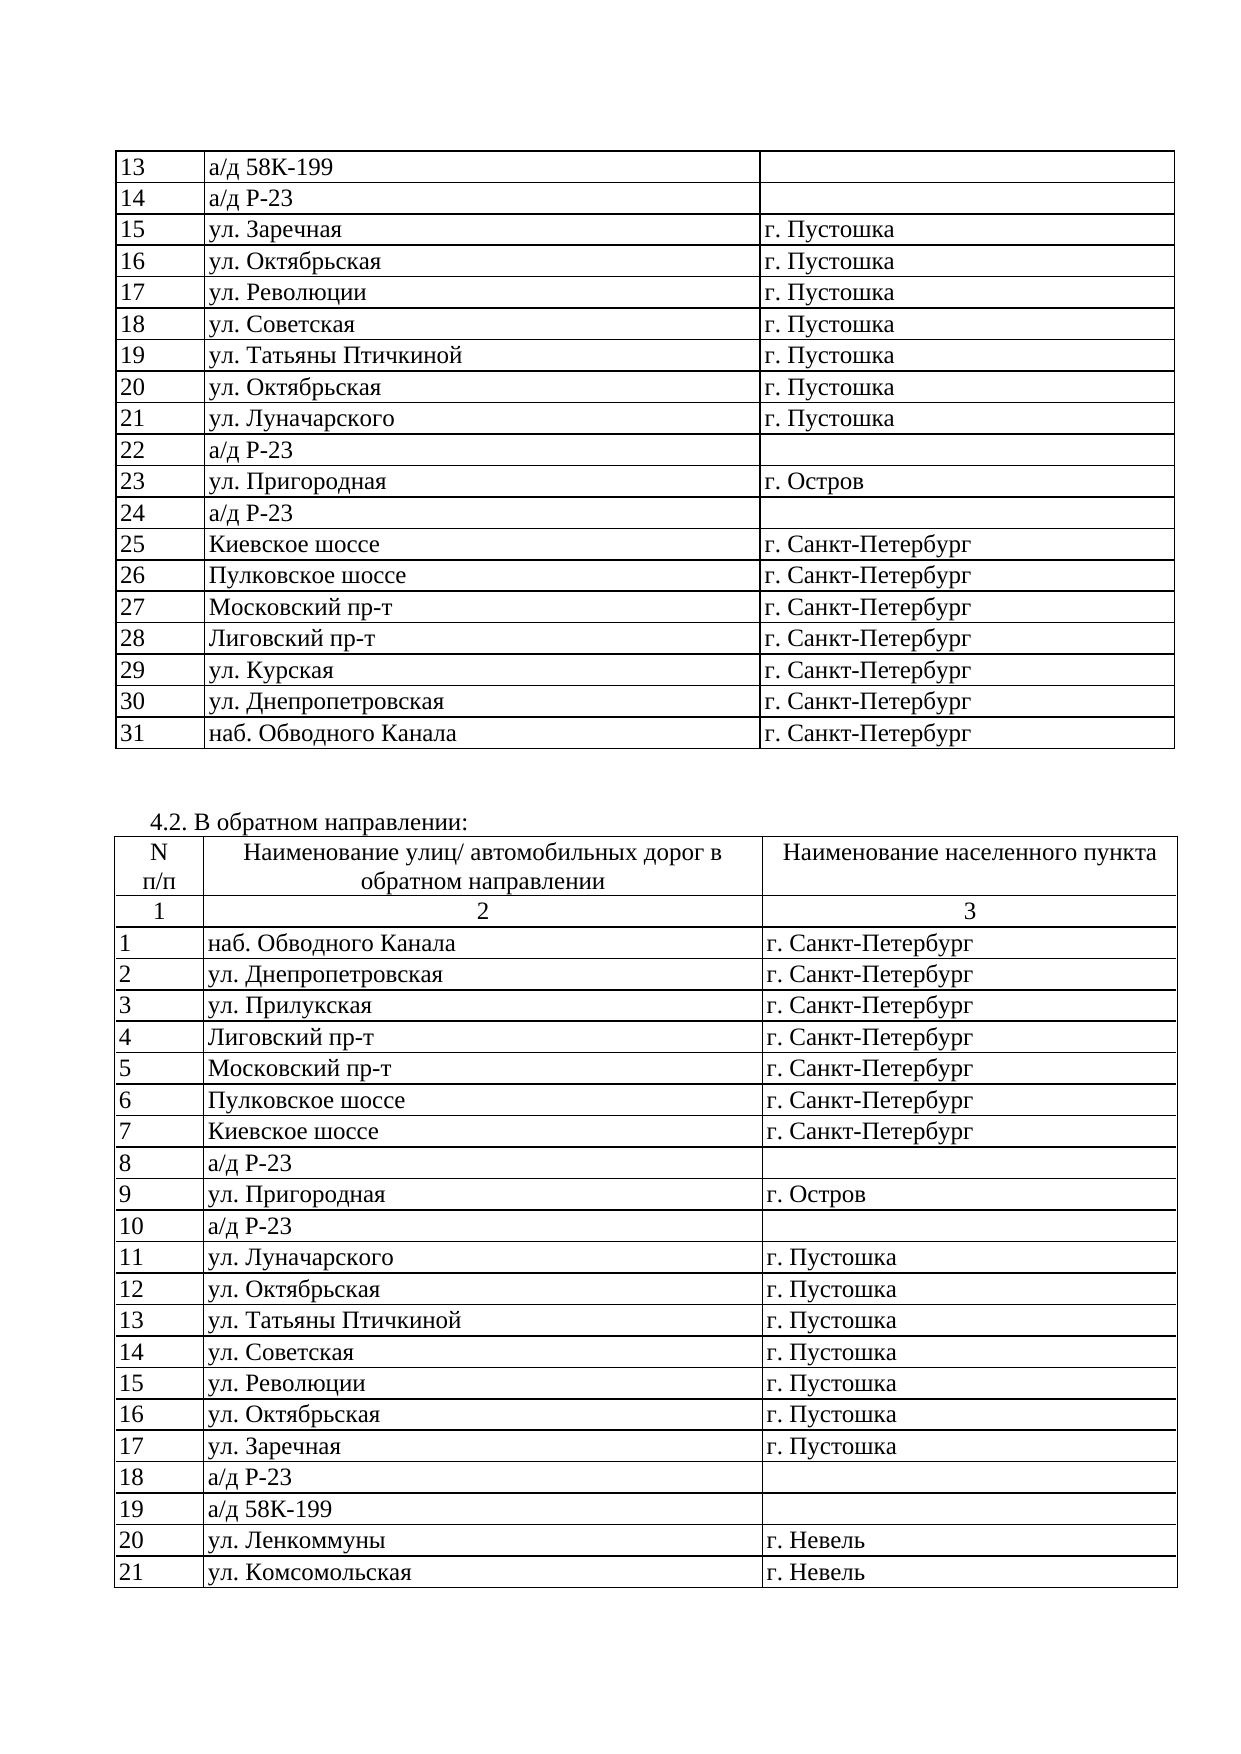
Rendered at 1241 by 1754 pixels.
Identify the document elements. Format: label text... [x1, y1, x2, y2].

table_cell ул. Днепропетровская [205, 686, 759, 716]
table_cell г. Санкт-Петербург [761, 592, 1174, 622]
table_cell ул. Прилукская [204, 991, 762, 1020]
table_cell 19 [117, 340, 204, 370]
table_cell 7 [115, 1116, 203, 1146]
table_cell а/д 58К-199 [205, 152, 759, 181]
table_cell г. Санкт-Петербург [761, 623, 1174, 653]
table_cell а/д 58К-199 [204, 1494, 762, 1524]
table_cell г. Пустошка [761, 215, 1174, 244]
table_cell 5 [115, 1053, 203, 1083]
text 4.2. В обратном направлении: [150, 807, 1090, 836]
table_cell г. Невель [763, 1555, 1177, 1587]
table_cell г. Санкт-Петербург [761, 529, 1174, 559]
table_cell 28 [117, 623, 204, 653]
table_cell 2 [204, 896, 762, 926]
table_header Наименование улиц/ автомобильных дорог в обратном направлении [204, 837, 762, 894]
table_cell а/д Р-23 [204, 1211, 762, 1241]
table_cell [763, 1461, 1177, 1492]
table_cell 27 [117, 592, 204, 622]
table_cell 21 [115, 1556, 203, 1587]
table_cell 29 [117, 655, 204, 685]
table_cell Лиговский пр-т [205, 623, 759, 653]
table_cell г. Санкт-Петербург [761, 686, 1174, 716]
table_cell а/д Р-23 [205, 435, 759, 464]
table_cell г. Санкт-Петербург [763, 1083, 1177, 1115]
table_cell 14 [117, 183, 204, 213]
table_cell [761, 498, 1174, 527]
table_cell 30 [117, 686, 204, 716]
table_cell г. Пустошка [763, 1429, 1177, 1461]
table_cell ул. Советская [205, 309, 759, 339]
table_cell г. Пустошка [763, 1335, 1177, 1366]
table_cell 3 [763, 895, 1177, 926]
table_cell [763, 1209, 1177, 1241]
table_cell 19 [115, 1493, 203, 1524]
table_cell 24 [117, 498, 204, 527]
table_cell 25 [117, 529, 204, 559]
table_cell г. Санкт-Петербург [763, 1052, 1177, 1083]
table_cell 18 [115, 1462, 203, 1492]
table_cell 22 [117, 435, 204, 464]
table_cell ул. Октябрьская [204, 1400, 762, 1429]
table_cell 11 [115, 1242, 203, 1272]
table_cell ул. Пригородная [204, 1179, 762, 1209]
table_cell 12 [115, 1273, 203, 1303]
table_cell [761, 183, 1174, 213]
table_cell а/д Р-23 [205, 183, 759, 213]
table_cell ул. Днепропетровская [204, 959, 762, 989]
table_cell г. Санкт-Петербург [763, 1020, 1177, 1052]
table_cell г. Пустошка [763, 1241, 1177, 1272]
table_cell 15 [115, 1368, 203, 1398]
table_cell ул. Революции [205, 277, 759, 307]
table_cell наб. Обводного Канала [204, 928, 762, 957]
table_cell 6 [115, 1084, 203, 1115]
table_cell ул. Луначарского [205, 403, 759, 433]
table_cell ул. Революции [204, 1368, 762, 1398]
table_cell наб. Обводного Канала [205, 718, 759, 748]
table_cell 15 [117, 215, 204, 244]
table_cell ул. Советская [204, 1337, 762, 1366]
table_cell г. Санкт-Петербург [763, 958, 1177, 989]
table_cell ул. Курская [205, 655, 759, 685]
table_cell г. Невель [763, 1524, 1177, 1555]
table_cell 16 [115, 1399, 203, 1429]
table_cell 20 [117, 372, 204, 402]
table_cell 10 [115, 1210, 203, 1241]
table_cell г. Пустошка [761, 246, 1174, 276]
table_cell Московский пр-т [205, 592, 759, 622]
table_cell [761, 152, 1174, 181]
table_cell ул. Татьяны Птичкиной [205, 340, 759, 370]
table_cell 9 [115, 1179, 203, 1209]
table_cell 14 [115, 1336, 203, 1366]
table_cell г. Остров [763, 1178, 1177, 1209]
table_cell 2 [115, 959, 203, 989]
table_cell а/д Р-23 [205, 498, 759, 527]
table_cell 13 [115, 1305, 203, 1335]
table_cell г. Пустошка [761, 372, 1174, 402]
table_cell г. Пустошка [761, 340, 1174, 370]
table_cell г. Пустошка [761, 403, 1174, 433]
table_cell 17 [115, 1430, 203, 1461]
table_cell г. Санкт-Петербург [763, 1115, 1177, 1146]
table_cell ул. Заречная [204, 1431, 762, 1461]
table_cell 16 [117, 246, 204, 276]
table_cell 20 [115, 1525, 203, 1555]
table_cell г. Остров [761, 466, 1174, 496]
table_cell ул. Татьяны Птичкиной [204, 1305, 762, 1335]
table_cell 4 [115, 1021, 203, 1052]
table_cell 26 [117, 561, 204, 590]
table_cell г. Пустошка [761, 277, 1174, 307]
table_cell г. Санкт-Петербург [761, 718, 1174, 748]
table_cell 17 [117, 277, 204, 307]
table_cell Пулковское шоссе [205, 561, 759, 590]
table_cell ул. Октябрьская [204, 1274, 762, 1303]
table_cell [763, 1146, 1177, 1178]
table_cell [763, 1492, 1177, 1524]
table_cell Московский пр-т [204, 1053, 762, 1083]
table_cell г. Пустошка [763, 1398, 1177, 1429]
table_cell ул. Луначарского [204, 1242, 762, 1272]
table_cell 13 [117, 152, 204, 181]
table_cell ул. Ленкоммуны [204, 1525, 762, 1555]
table_cell ул. Комсомольская [204, 1557, 762, 1587]
table_cell ул. Заречная [205, 215, 759, 244]
table_cell 21 [117, 403, 204, 433]
table_cell 1 [115, 927, 203, 957]
table_cell 23 [117, 466, 204, 496]
table_cell г. Пустошка [763, 1366, 1177, 1398]
table_cell а/д Р-23 [204, 1462, 762, 1492]
table_cell 18 [117, 309, 204, 339]
table_cell Лиговский пр-т [204, 1022, 762, 1052]
table_cell г. Санкт-Петербург [761, 561, 1174, 590]
table_header Наименование населенного пункта [763, 837, 1177, 894]
table_cell Киевское шоссе [204, 1116, 762, 1146]
table_cell 31 [117, 718, 204, 748]
table_cell г. Санкт-Петербург [763, 989, 1177, 1020]
table_cell ул. Пригородная [205, 466, 759, 496]
table_cell 8 [115, 1147, 203, 1178]
table_cell 1 [115, 896, 203, 926]
table_cell г. Санкт-Петербург [761, 655, 1174, 685]
table_cell г. Санкт-Петербург [763, 926, 1177, 957]
table_cell [761, 435, 1174, 464]
table_cell ул. Октябрьская [205, 372, 759, 402]
table_cell Киевское шоссе [205, 529, 759, 559]
table_cell г. Пустошка [763, 1304, 1177, 1335]
table_cell г. Пустошка [761, 309, 1174, 339]
table_cell Пулковское шоссе [204, 1085, 762, 1115]
table_cell г. Пустошка [763, 1272, 1177, 1303]
table_cell ул. Октябрьская [205, 246, 759, 276]
table_cell а/д Р-23 [204, 1148, 762, 1178]
table_header N п/п [115, 837, 203, 894]
table_cell 3 [115, 990, 203, 1020]
